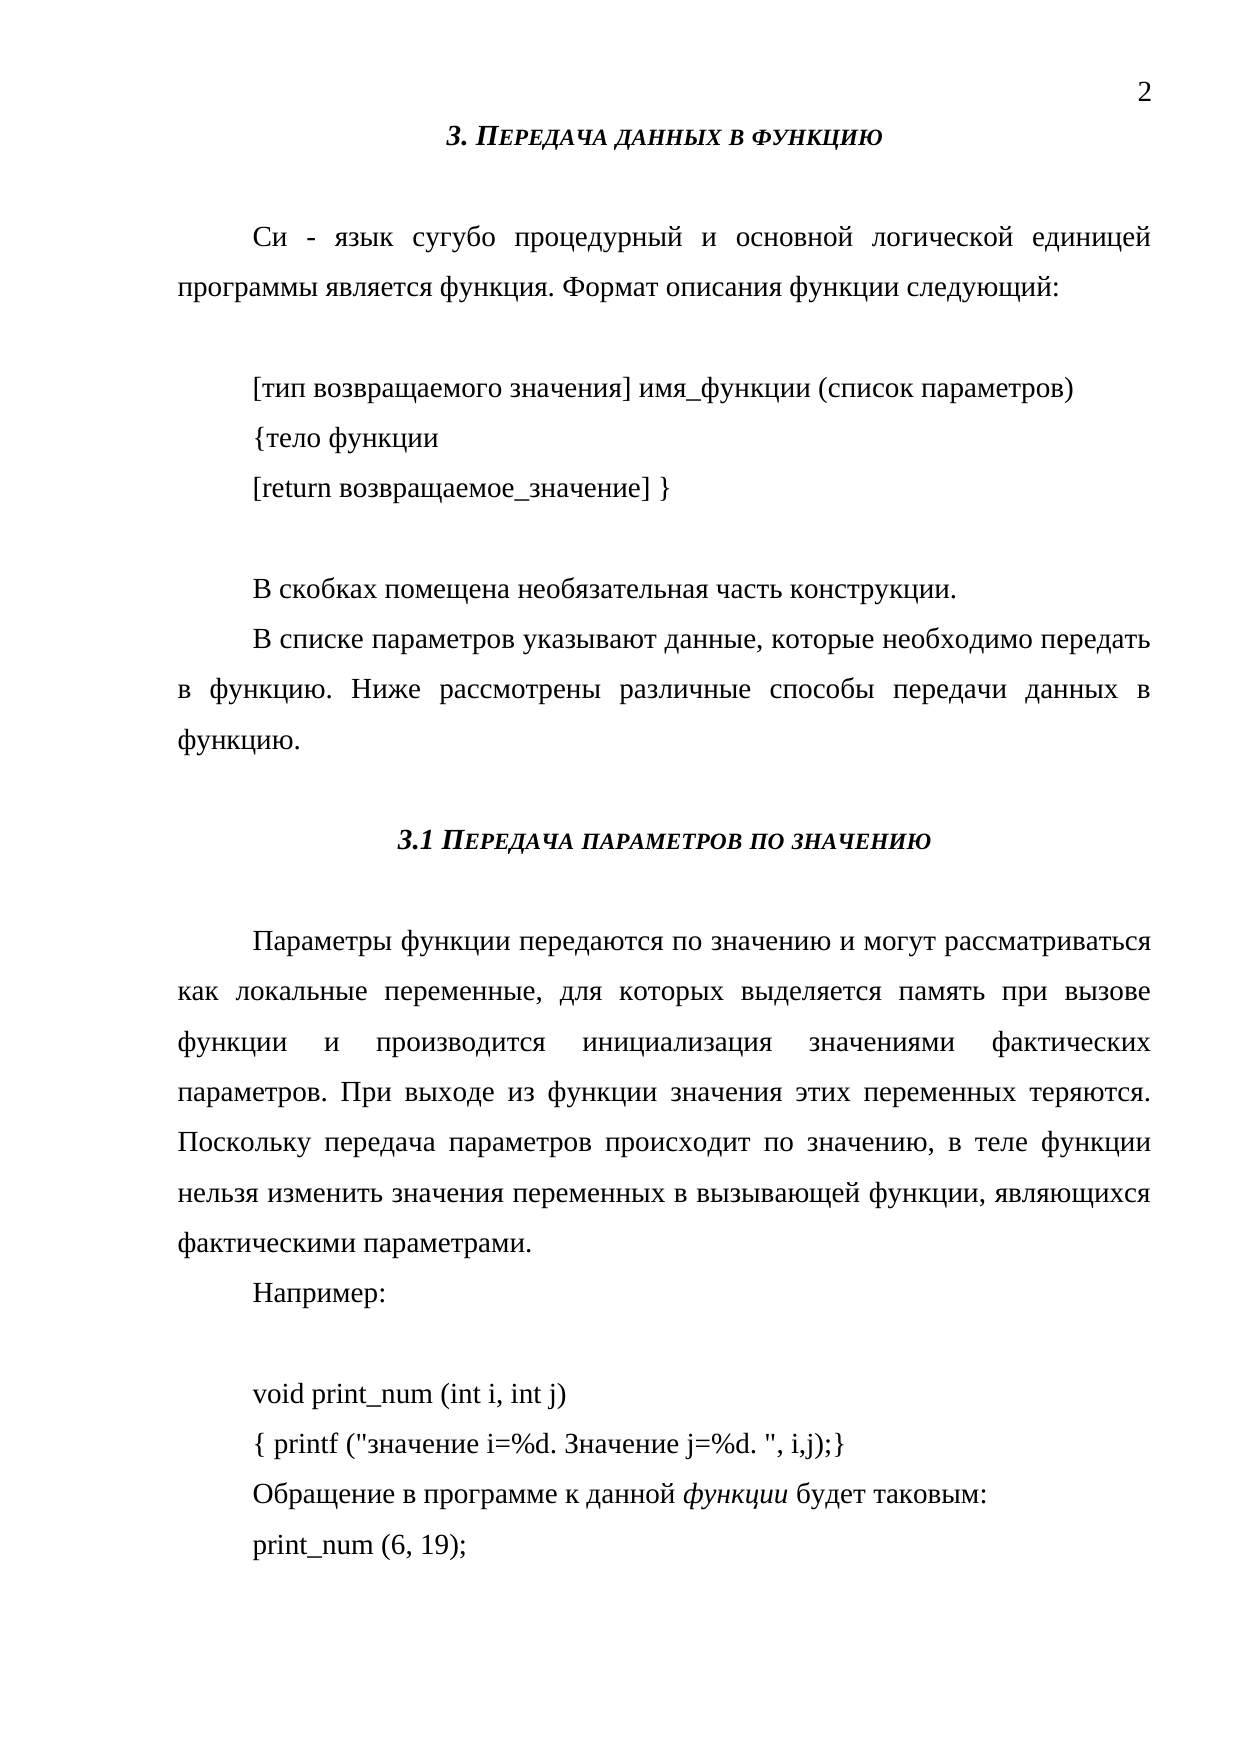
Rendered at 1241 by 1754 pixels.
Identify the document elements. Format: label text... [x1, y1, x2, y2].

text В списке параметров указывают данные, которые необходимо передать в функцию. Ниже рассмотрены различные способы передачи данных в функцию. [177, 621, 1152, 755]
text Параметры функции передаются по значению и могут рассматриваться как локальные переменные, для которых выделяется память при вызове функции и производится инициализация значениями фактических параметров. При выходе из функции значения этих переменных теряются. Поскольку передача параметров происходит по значению, в теле функции нельзя изменить значения переменных в вызывающей функции, являющихся фактическими параметрами. [177, 923, 1152, 1258]
subtitle 3. Передача данных в функцию [177, 118, 1152, 152]
text Обращение в программе к данной функции будет таковым: [177, 1477, 1152, 1510]
text {тело функции [177, 420, 1152, 453]
text [return возвращаемое_значение] } [177, 470, 1152, 504]
text [тип возвращаемого значения] имя_функции (список параметров) [177, 370, 1152, 403]
text Например: [177, 1275, 1152, 1309]
text print_num (6, 19); [177, 1527, 1152, 1560]
text void print_num (int i, int j) [177, 1376, 1152, 1409]
text { printf ("значение i=%d. Значение j=%d. ", i,j);} [177, 1426, 1152, 1460]
text Си - язык сугубо процедурный и основной логической единицей программы является функция. Формат описания функции следующий: [177, 219, 1152, 303]
subtitle 3.1 Передача параметров по значению [177, 822, 1152, 856]
text В скобках помещена необязательная часть конструкции. [177, 571, 1152, 604]
